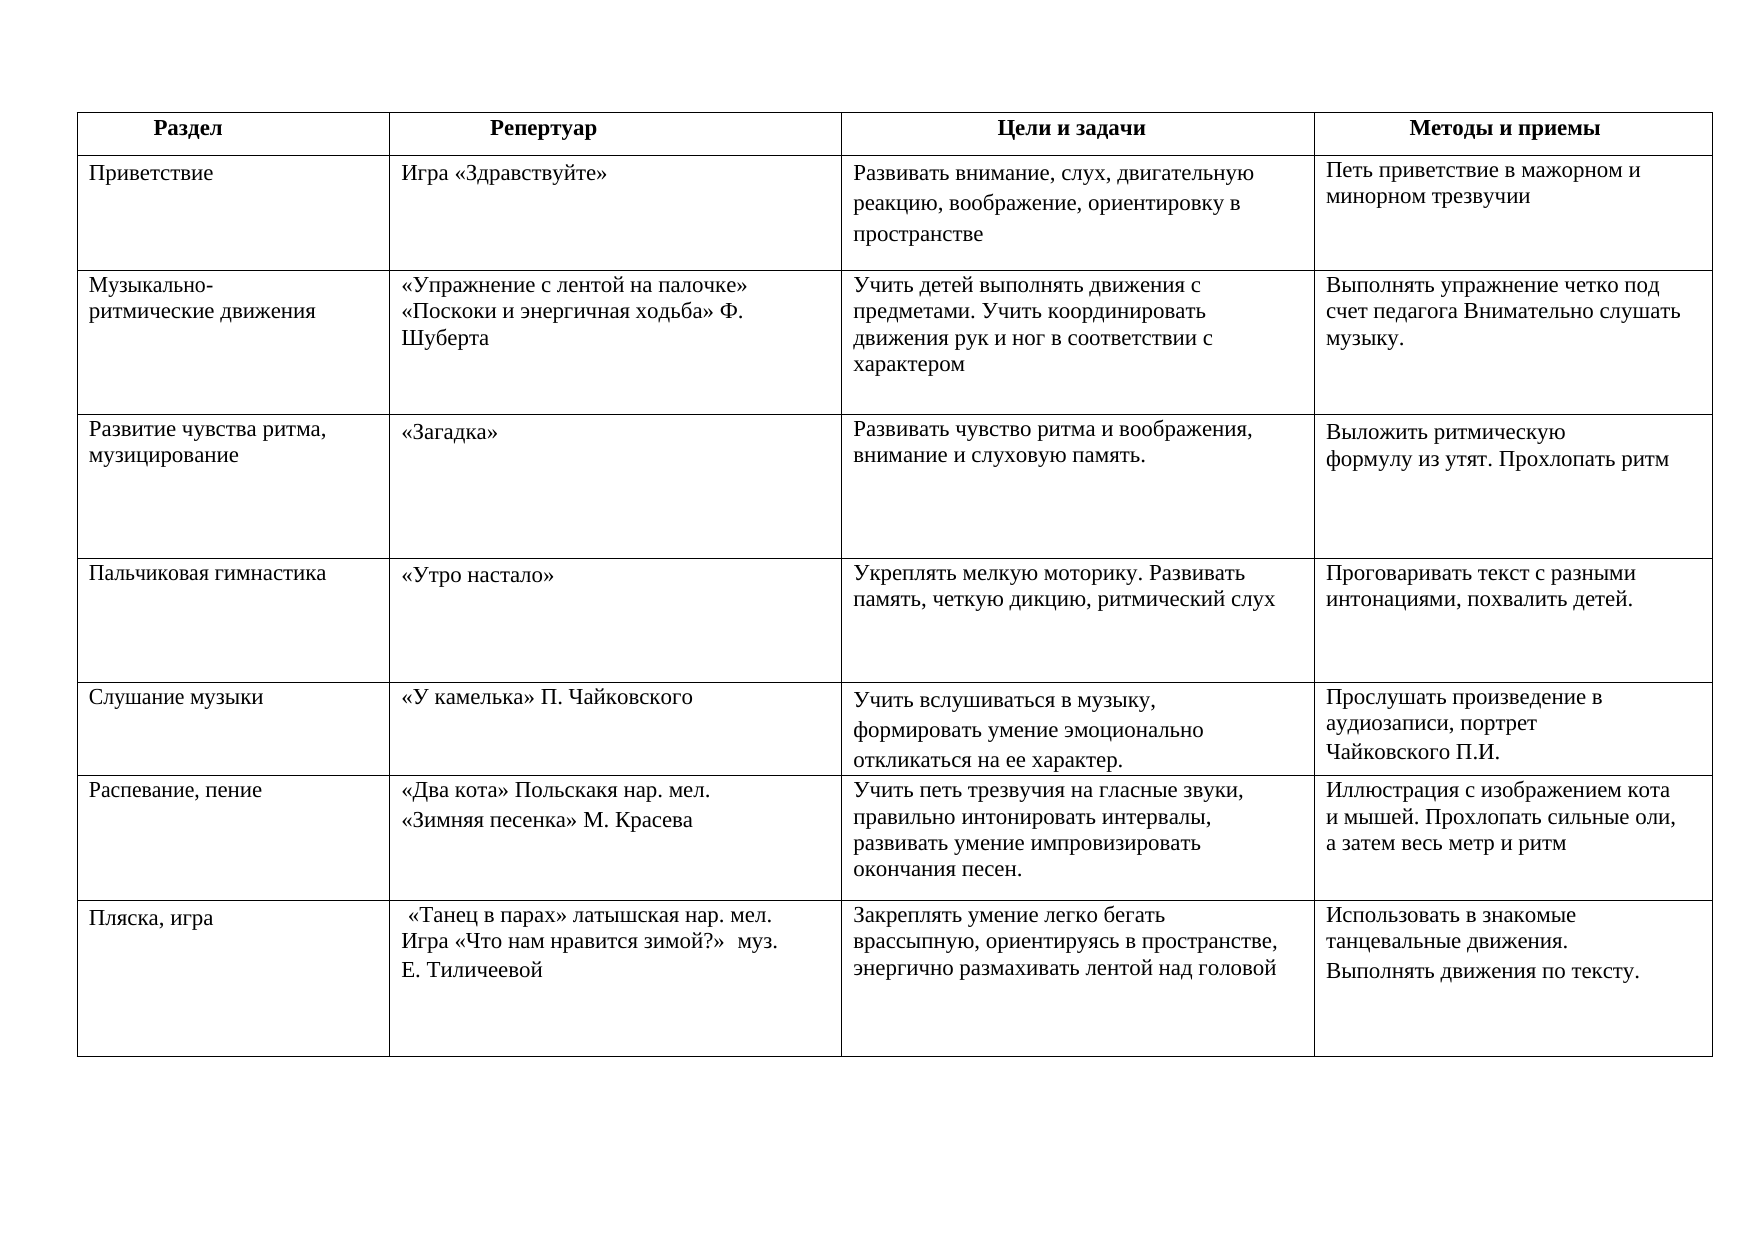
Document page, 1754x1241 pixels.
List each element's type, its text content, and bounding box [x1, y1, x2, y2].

table_cell Проговаривать текст с разными интонациями, похвалить детей. [1315, 559, 1712, 682]
table_cell Учить вслушиваться в музыку, формировать умение эмоционально откликаться на ее характер. [842, 683, 1314, 775]
table_cell Пальчиковая гимнастика [78, 559, 389, 682]
table_cell Учить петь трезвучия на гласные звуки, правильно интонировать интервалы, развивать умение импровизировать окончания песен. [842, 776, 1314, 900]
table_cell «Загадка» [390, 415, 841, 557]
table_header Раздел [78, 113, 389, 155]
table_cell Слушание музыки [78, 683, 389, 775]
table_cell Пляска, игра [78, 901, 389, 1056]
table_header Цели и задачи [842, 113, 1314, 155]
table_cell Игра «Здравствуйте» [390, 156, 841, 270]
table_cell Музыкально- ритмические движения [78, 271, 389, 414]
table_cell Развивать внимание, слух, двигательную реакцию, воображение, ориентировку в пространстве [842, 156, 1314, 270]
table_header Методы и приемы [1315, 113, 1712, 155]
table_cell Выполнять упражнение четко под счет педагога Внимательно слушать музыку. [1315, 271, 1712, 414]
table_cell Использовать в знакомые танцевальные движения. Выполнять движения по тексту. [1315, 901, 1712, 1056]
table_cell «Упражнение с лентой на палочке» «Поскоки и энергичная ходьба» Ф. Шуберта [390, 271, 841, 414]
table_cell Прослушать произведение в аудиозаписи, портрет Чайковского П.И. [1315, 683, 1712, 775]
table_cell Развитие чувства ритма, музицирование [78, 415, 389, 557]
table_cell Развивать чувство ритма и воображения, внимание и слуховую память. [842, 415, 1314, 557]
table_cell Распевание, пение [78, 776, 389, 900]
table_cell Укреплять мелкую моторику. Развивать память, четкую дикцию, ритмический слух [842, 559, 1314, 682]
table_cell «Два кота» Польскакя нар. мел. «Зимняя песенка» М. Красева [390, 776, 841, 900]
table_cell Учить детей выполнять движения с предметами. Учить координировать движения рук и ног в соответствии с характером [842, 271, 1314, 414]
table_cell «Танец в парах» латышская нар. мел. Игра «Что нам нравится зимой?» муз. Е. Тиличеевой [390, 901, 841, 1056]
table_cell Закреплять умение легко бегать врассыпную, ориентируясь в пространстве, энергично размахивать лентой над головой [842, 901, 1314, 1056]
table_cell «Утро настало» [390, 559, 841, 682]
table_cell Петь приветствие в мажорном и минорном трезвучии [1315, 156, 1712, 270]
table_cell Приветствие [78, 156, 389, 270]
table_cell Иллюстрация с изображением кота и мышей. Прохлопать сильные оли, а затем весь метр и ритм [1315, 776, 1712, 900]
table_header Репертуар [390, 113, 841, 155]
table_cell Выложить ритмическую формулу из утят. Прохлопать ритм [1315, 415, 1712, 557]
table_cell «У камелька» П. Чайковского [390, 683, 841, 775]
